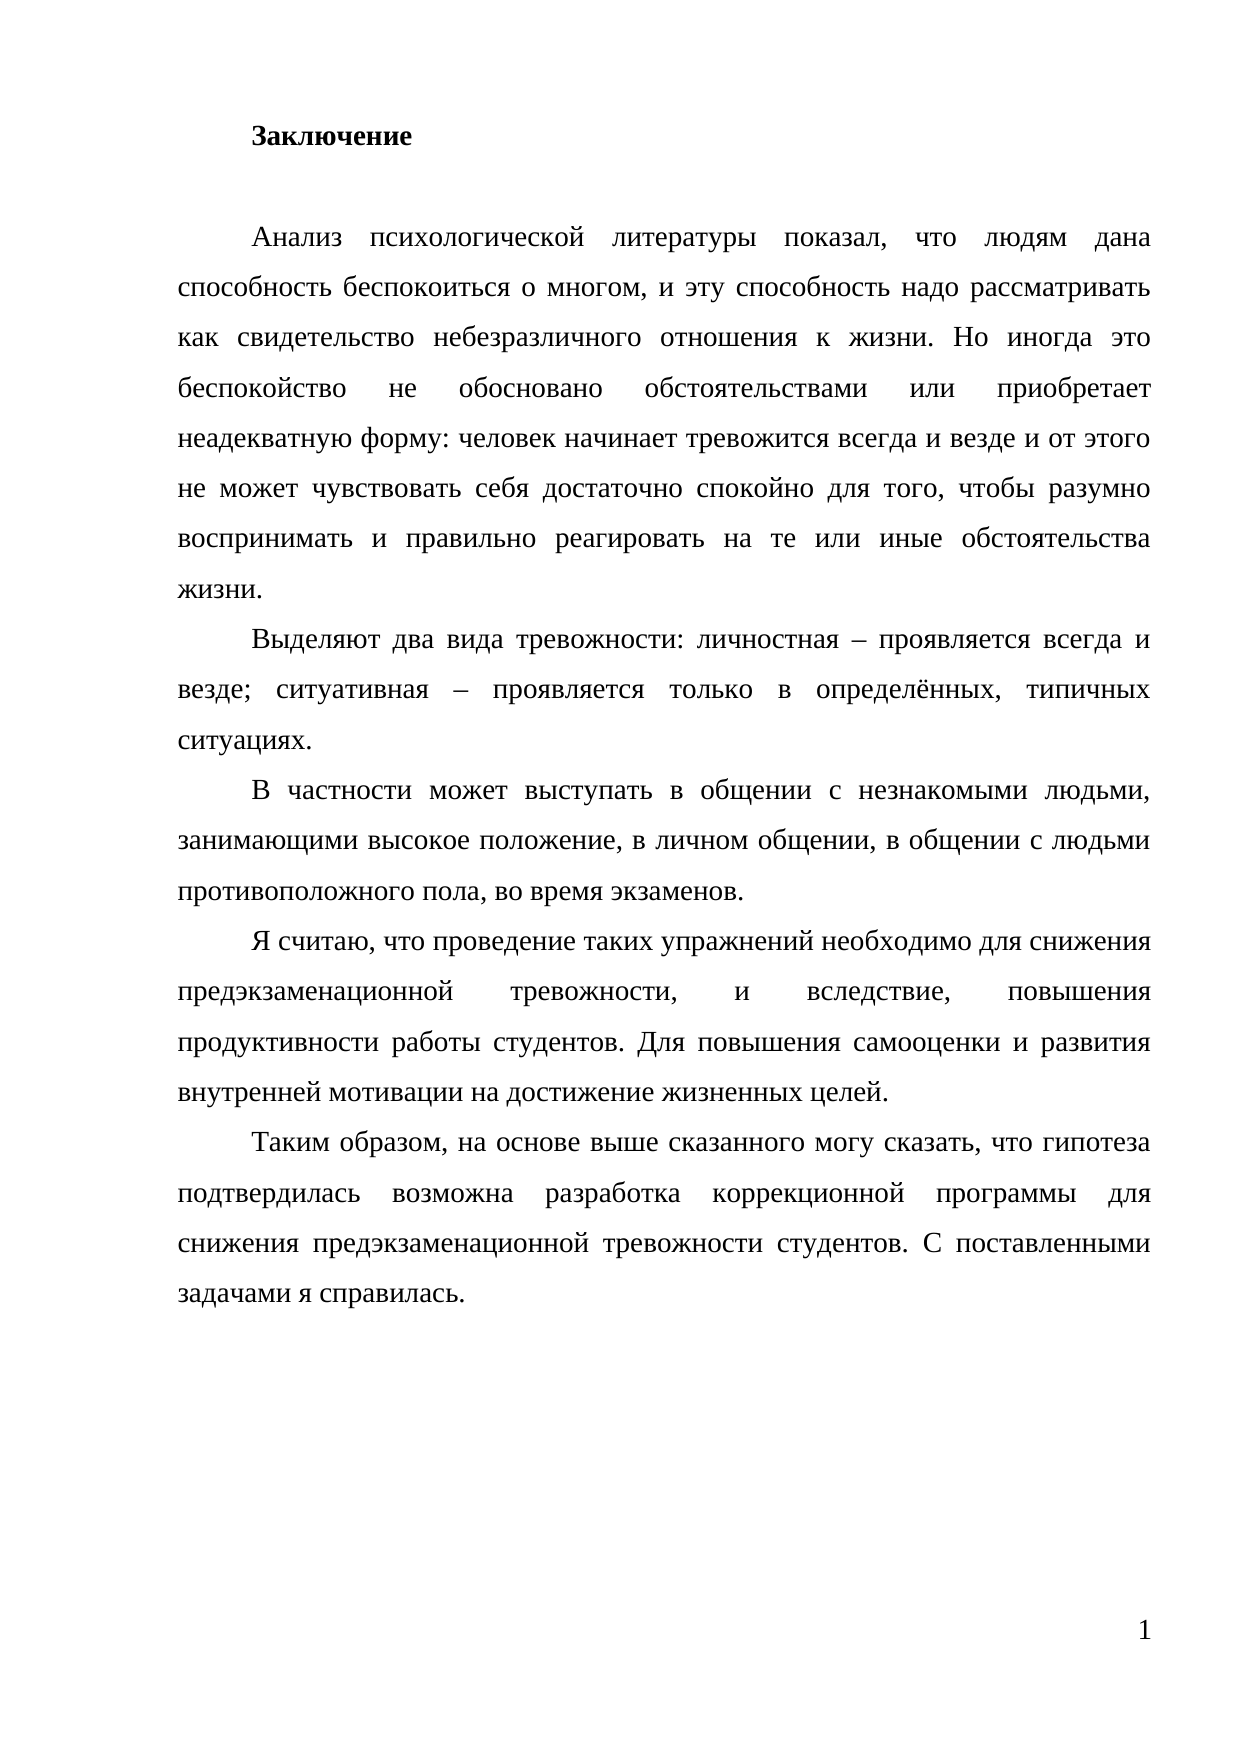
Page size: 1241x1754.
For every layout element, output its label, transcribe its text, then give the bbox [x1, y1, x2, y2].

text В частности может выступать в общении с незнакомыми людьми, занимающими высокое положение, в личном общении, в общении с людьми противоположного пола, во время экзаменов. [177, 772, 1152, 906]
text Таким образом, на основе выше сказанного могу сказать, что гипотеза подтвердилась возможна разработка коррекционной программы для снижения предэкзаменационной тревожности студентов. С поставленными задачами я справилась. [177, 1124, 1152, 1309]
text Выделяют два вида тревожности: личностная – проявляется всегда и везде; ситуативная – проявляется только в определённых, типичных ситуациях. [177, 621, 1152, 755]
text Заключение [177, 118, 1152, 152]
text Я считаю, что проведение таких упражнений необходимо для снижения предэкзаменационной тревожности, и вследствие, повышения продуктивности работы студентов. Для повышения самооценки и развития внутренней мотивации на достижение жизненных целей. [177, 923, 1152, 1108]
text Анализ психологической литературы показал, что людям дана способность беспокоиться о многом, и эту способность надо рассматривать как свидетельство небезразличного отношения к жизни. Но иногда это беспокойство не обосновано обстоятельствами или приобретает неадекватную форму: человек начинает тревожится всегда и везде и от этого не может чувствовать себя достаточно спокойно для того, чтобы разумно воспринимать и правильно реагировать на те или иные обстоятельства жизни. [177, 219, 1152, 604]
